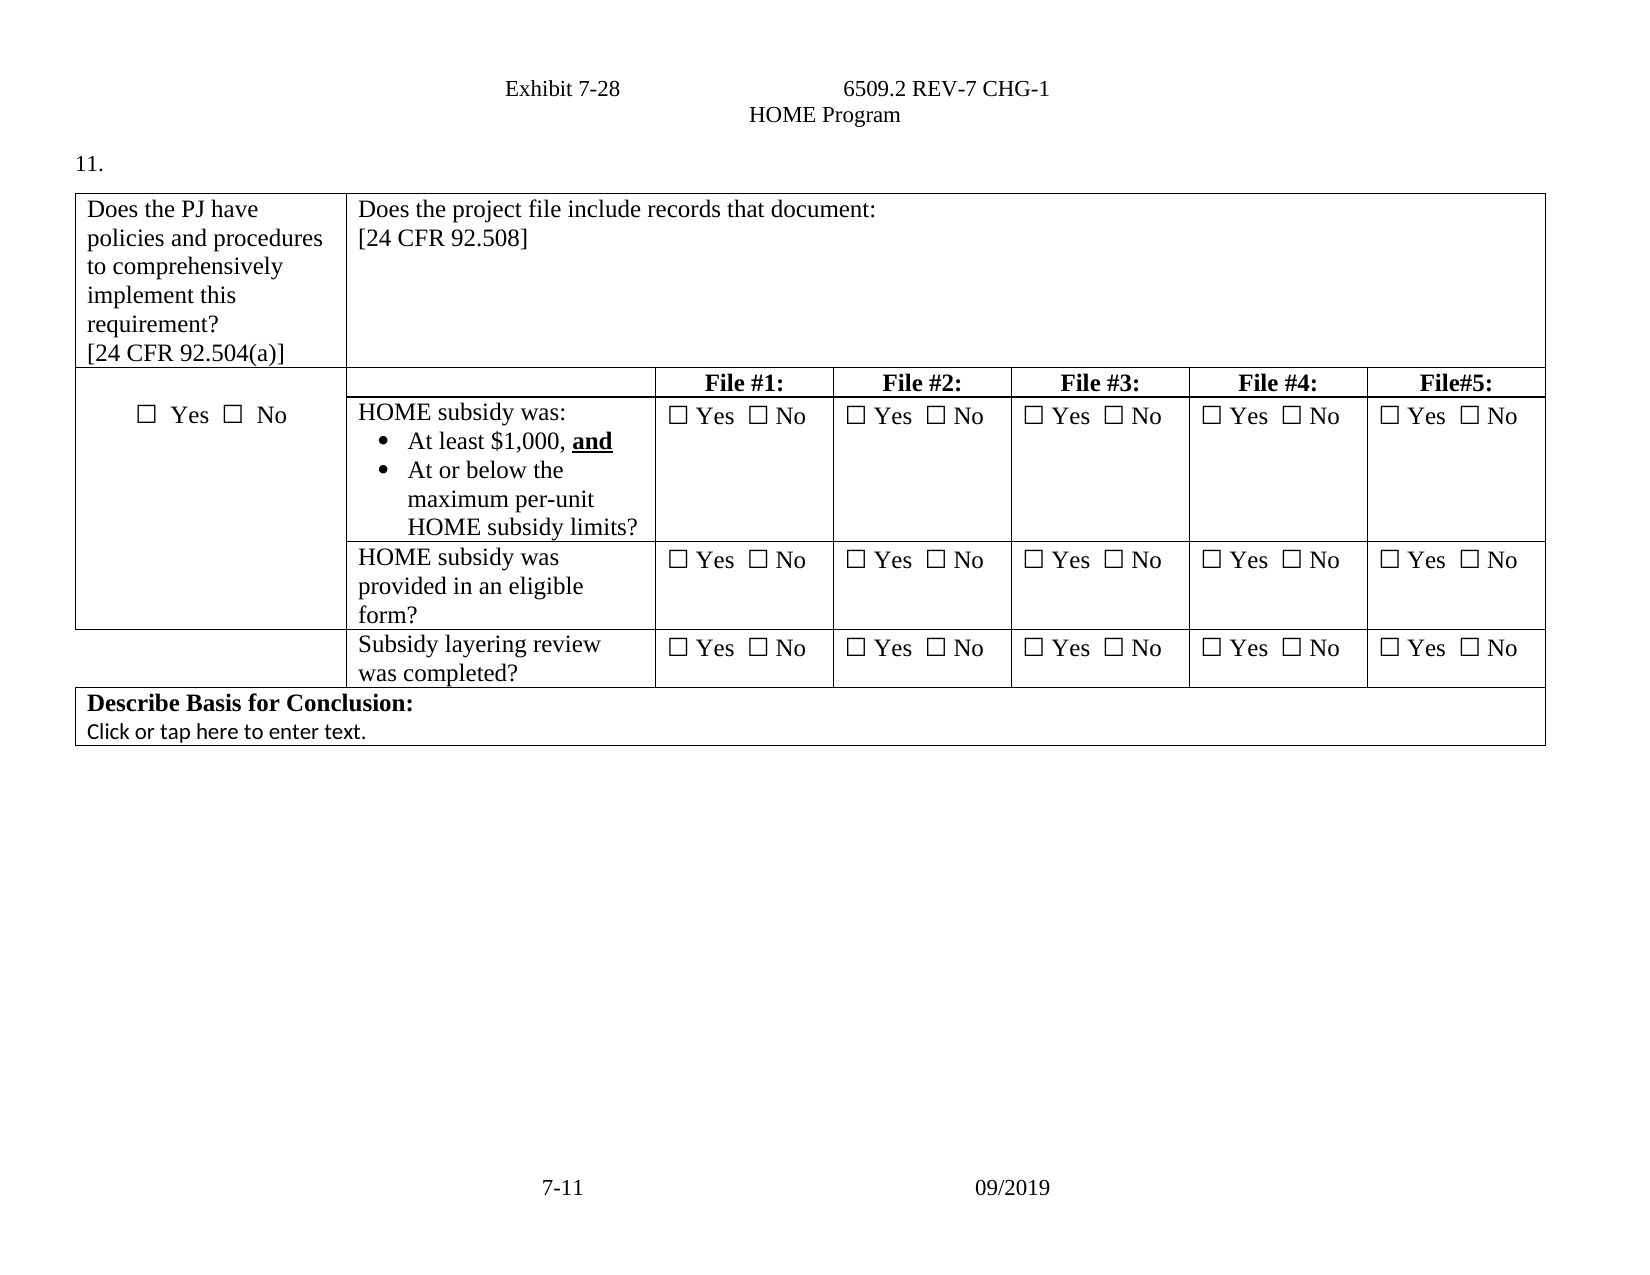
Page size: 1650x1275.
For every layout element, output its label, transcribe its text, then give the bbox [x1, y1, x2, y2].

table_header Does the PJ have policies and procedures to comprehensively implement this requirement? [24 CFR 92.504(a)] [76, 194, 346, 367]
table_cell Yes No [1012, 630, 1189, 687]
table_cell Yes No [1190, 630, 1367, 687]
table_cell HOME subsidy was: At least $1,000, and At or below the maximum per-unit HOME subsidy limits? [347, 398, 655, 541]
table_cell Yes No [1368, 398, 1545, 541]
table_cell File #3: [1012, 368, 1189, 396]
table_cell [347, 368, 655, 396]
table_cell Yes No [834, 630, 1011, 687]
table_cell Yes No [1190, 398, 1367, 541]
table_cell File#5: [1368, 368, 1545, 396]
table_cell Yes No [1012, 398, 1189, 541]
table_cell Yes No [1012, 542, 1189, 628]
table_cell HOME subsidy was provided in an eligible form? [347, 542, 655, 628]
table_cell Subsidy layering review was completed? [347, 630, 655, 687]
table_cell File #2: [834, 368, 1011, 396]
table_cell Yes No [656, 630, 833, 687]
table_cell Yes No [656, 542, 833, 628]
table_cell Yes No [1368, 542, 1545, 628]
table_cell Yes No [834, 542, 1011, 628]
table_cell Yes No [1368, 630, 1545, 687]
text 11. [75, 150, 1575, 176]
table_cell Yes No [76, 368, 346, 628]
table_cell [76, 630, 346, 687]
table_cell Yes No [1190, 542, 1367, 628]
table_cell File #4: [1190, 368, 1367, 396]
table_cell Describe Basis for Conclusion: [76, 688, 1545, 745]
table_cell File #1: [656, 368, 833, 396]
table_cell Yes No [656, 398, 833, 541]
table_cell Yes No [834, 398, 1011, 541]
table_header Does the project file include records that document: [24 CFR 92.508] [347, 194, 1545, 367]
